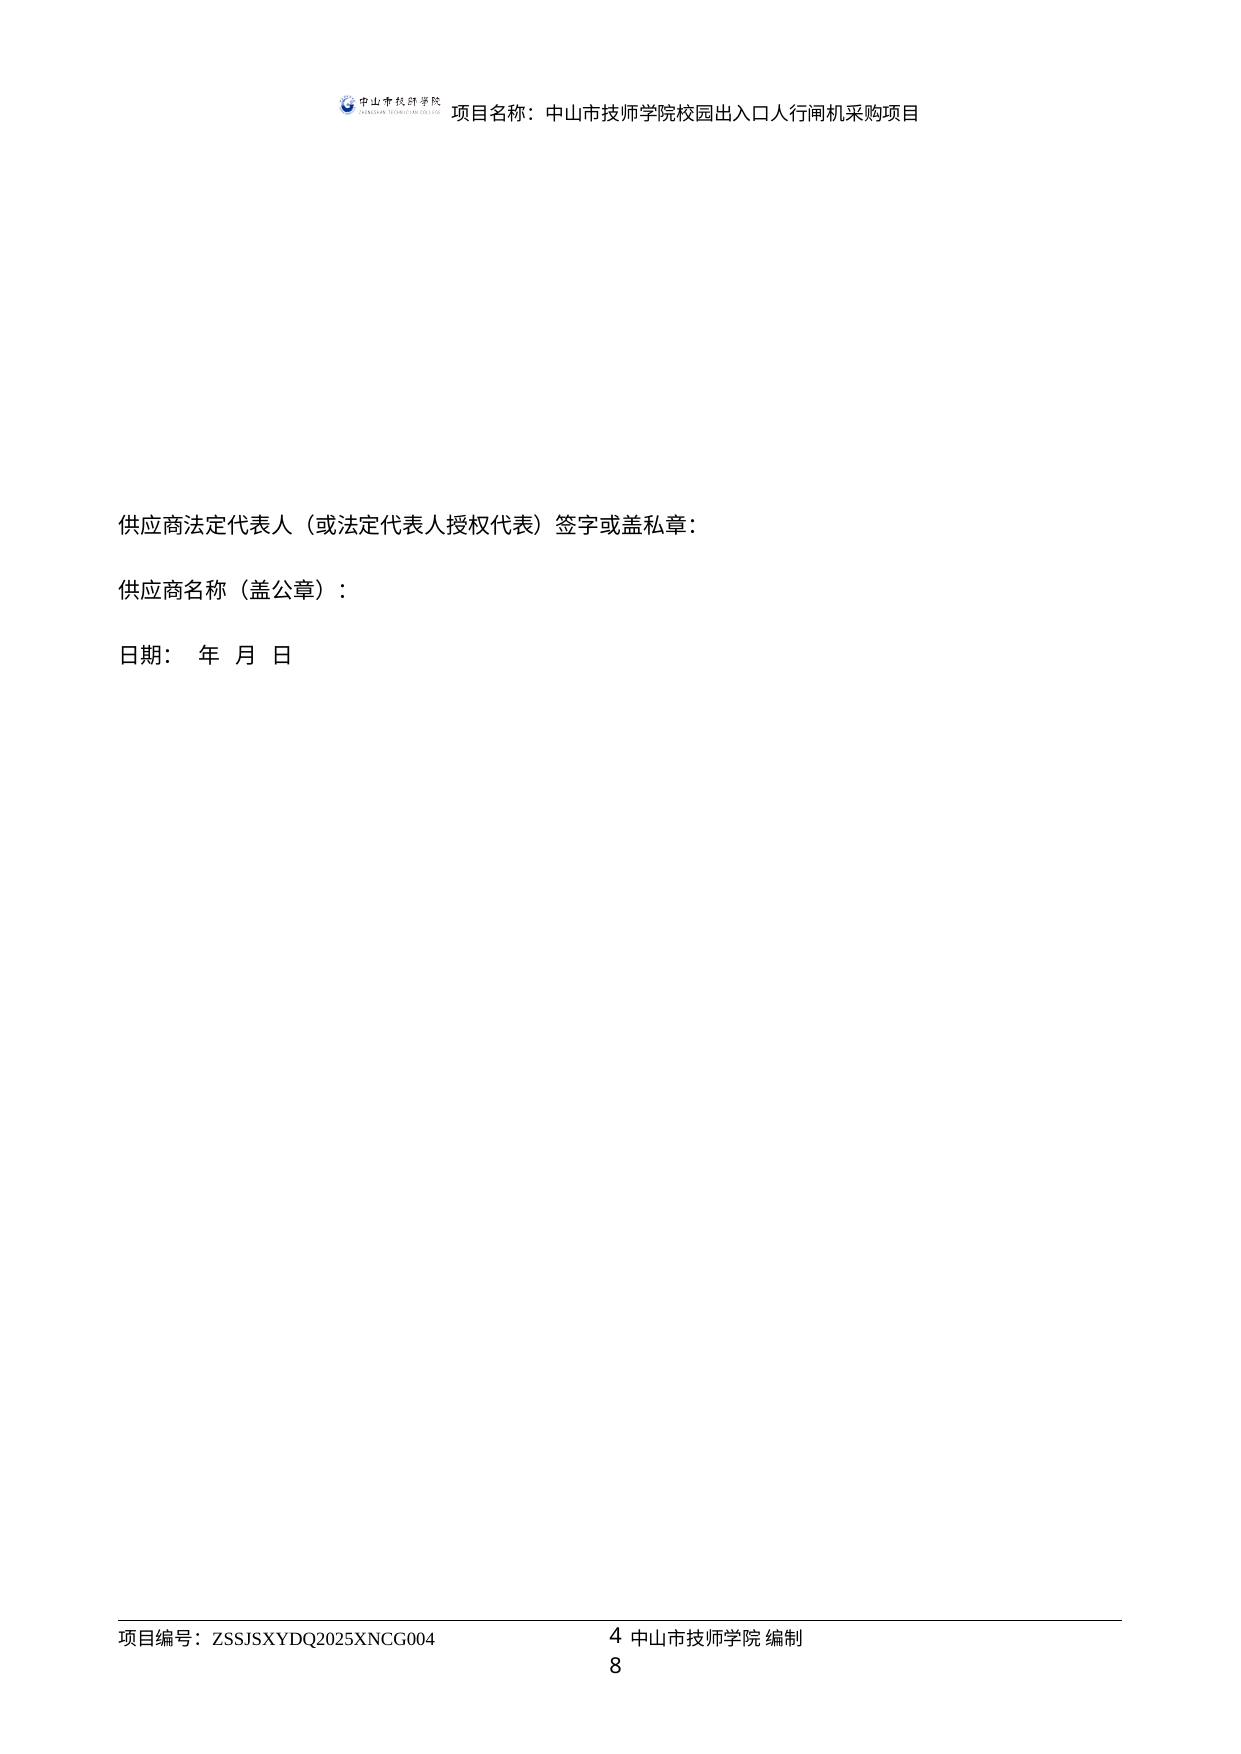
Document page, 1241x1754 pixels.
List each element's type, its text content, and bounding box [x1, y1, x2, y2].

text 日期： 年 月 日 [118, 637, 1122, 671]
text 供应商名称（盖公章）： [118, 572, 1122, 606]
text 供应商法定代表人（或法定代表人授权代表）签字或盖私章： [118, 507, 1122, 541]
picture [332, 88, 447, 120]
